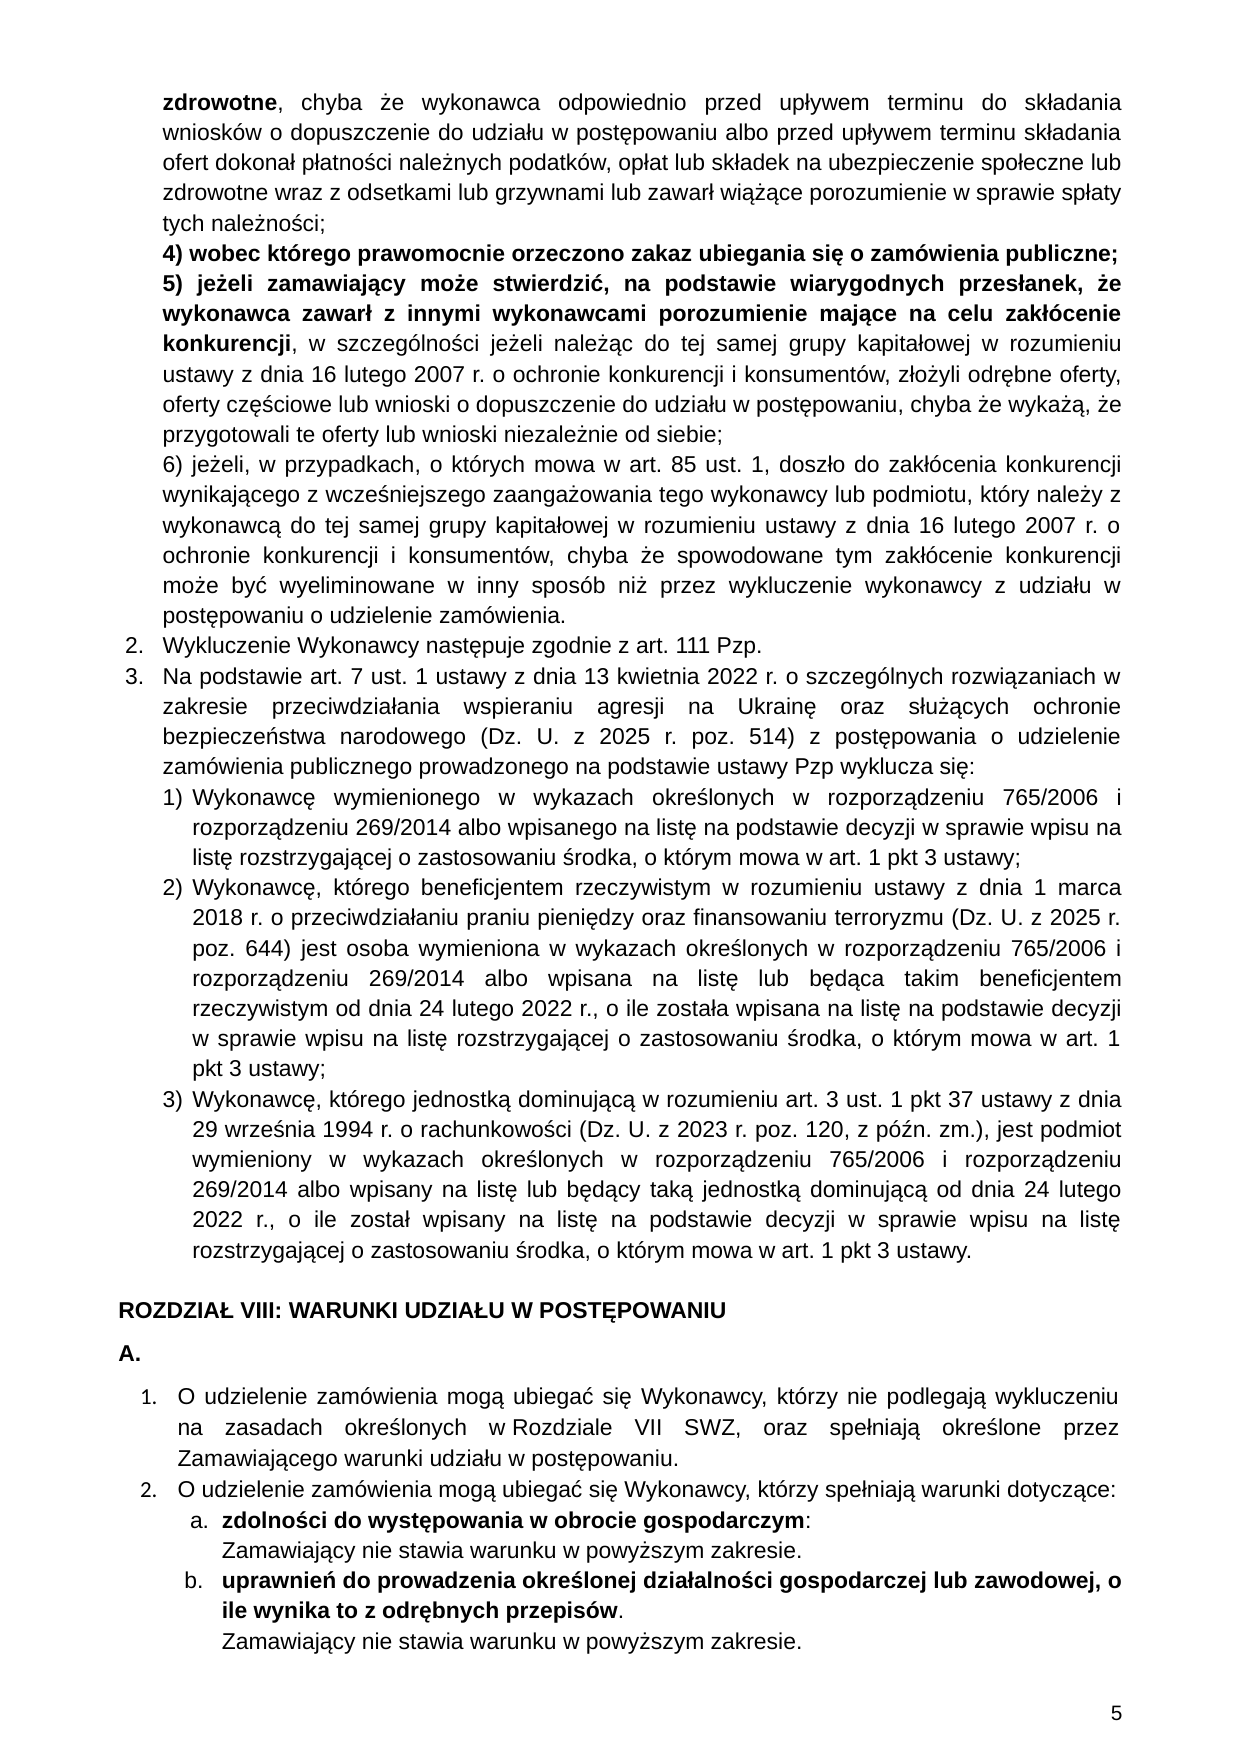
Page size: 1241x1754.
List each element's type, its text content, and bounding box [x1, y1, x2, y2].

list O udzielenie zamówienia mogą ubiegać się Wykonawcy, którzy spełniają warunki dotyczące: [140, 1475, 1120, 1503]
list Wykonawcę, którego jednostką dominującą w rozumieniu art. 3 ust. 1 pkt 37 ustawy z dnia 29 września 1994 r. o rachunkowości (Dz. U. z 2023 r. poz. 120, z późn. zm.), jest podmiot wymieniony w wykazach określonych w rozporządzeniu 765/2006 i rozporządzeniu 269/2014 albo wpisany na listę lub będący taką jednostką dominującą od dnia 24 lutego 2022 r., o ile został wpisany na listę na podstawie decyzji w sprawie wpisu na listę rozstrzygającej o zastosowaniu środka, o którym mowa w art. 1 pkt 3 ustawy. [162, 1086, 1122, 1263]
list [222, 1628, 1122, 1654]
text A. [118, 1340, 1122, 1366]
text 4) wobec którego prawomocnie orzeczono zakaz ubiegania się o zamówienia publiczne; [162, 240, 1122, 266]
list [222, 1537, 1122, 1563]
list Na podstawie art. 7 ust. 1 ustawy z dnia 13 kwietnia 2022 r. o szczególnych rozwiązaniach w zakresie przeciwdziałania wspieraniu agresji na Ukrainę oraz służących ochronie bezpieczeństwa narodowego (Dz. U. z 2025 r. poz. 514) z postępowania o udzielenie zamówienia publicznego prowadzonego na podstawie ustawy Pzp wyklucza się: [125, 663, 1122, 779]
list uprawnień do prowadzenia określonej działalności gospodarczej lub zawodowej, o ile wynika to z odrębnych przepisów. [184, 1567, 1122, 1624]
list Wykonawcę, którego beneficjentem rzeczywistym w rozumieniu ustawy z dnia 1 marca 2018 r. o przeciwdziałaniu praniu pieniędzy oraz finansowaniu terroryzmu (Dz. U. z 2025 r. poz. 644) jest osoba wymieniona w wykazach określonych w rozporządzeniu 765/2006 i rozporządzeniu 269/2014 albo wpisana na listę lub będąca takim beneficjentem rzeczywistym od dnia 24 lutego 2022 r., o ile została wpisana na listę na podstawie decyzji w sprawie wpisu na listę rozstrzygającej o zastosowaniu środka, o którym mowa w art. 1 pkt 3 ustawy; [162, 874, 1122, 1082]
list Wykonawcę wymienionego w wykazach określonych w rozporządzeniu 765/2006 i rozporządzeniu 269/2014 albo wpisanego na listę na podstawie decyzji w sprawie wpisu na listę rozstrzygającej o zastosowaniu środka, o którym mowa w art. 1 pkt 3 ustawy; [162, 783, 1122, 870]
list zdolności do występowania w obrocie gospodarczym: [190, 1507, 1122, 1533]
text 5) jeżeli zamawiający może stwierdzić, na podstawie wiarygodnych przesłanek, że wykonawca zawarł z innymi wykonawcami porozumienie mające na celu zakłócenie konkurencji, w szczególności jeżeli należąc do tej samej grupy kapitałowej w rozumieniu ustawy z dnia 16 lutego 2007 r. o ochronie konkurencji i konsumentów, złożyli odrębne oferty, oferty częściowe lub wnioski o dopuszczenie do udziału w postępowaniu, chyba że wykażą, że przygotowali te oferty lub wnioski niezależnie od siebie; [162, 270, 1122, 447]
list O udzielenie zamówienia mogą ubiegać się Wykonawcy, którzy nie podlegają wykluczeniu na zasadach określonych w Rozdziale VII SWZ, oraz spełniają określone przez Zamawiającego warunki udziału w postępowaniu. [140, 1382, 1120, 1471]
text 6) jeżeli, w przypadkach, o których mowa w art. 85 ust. 1, doszło do zakłócenia konkurencji wynikającego z wcześniejszego zaangażowania tego wykonawcy lub podmiotu, który należy z wykonawcą do tej samej grupy kapitałowej w rozumieniu ustawy z dnia 16 lutego 2007 r. o ochronie konkurencji i konsumentów, chyba że spowodowane tym zakłócenie konkurencji może być wyeliminowane w inny sposób niż przez wykluczenie wykonawcy z udziału w postępowaniu o udzielenie zamówienia. [162, 451, 1122, 628]
text ROZDZIAŁ VIII: WARUNKI UDZIAŁU W POSTĘPOWANIU [118, 1297, 1122, 1323]
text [162, 89, 1122, 236]
list Wykluczenie Wykonawcy następuje zgodnie z art. 111 Pzp. [125, 632, 1122, 659]
